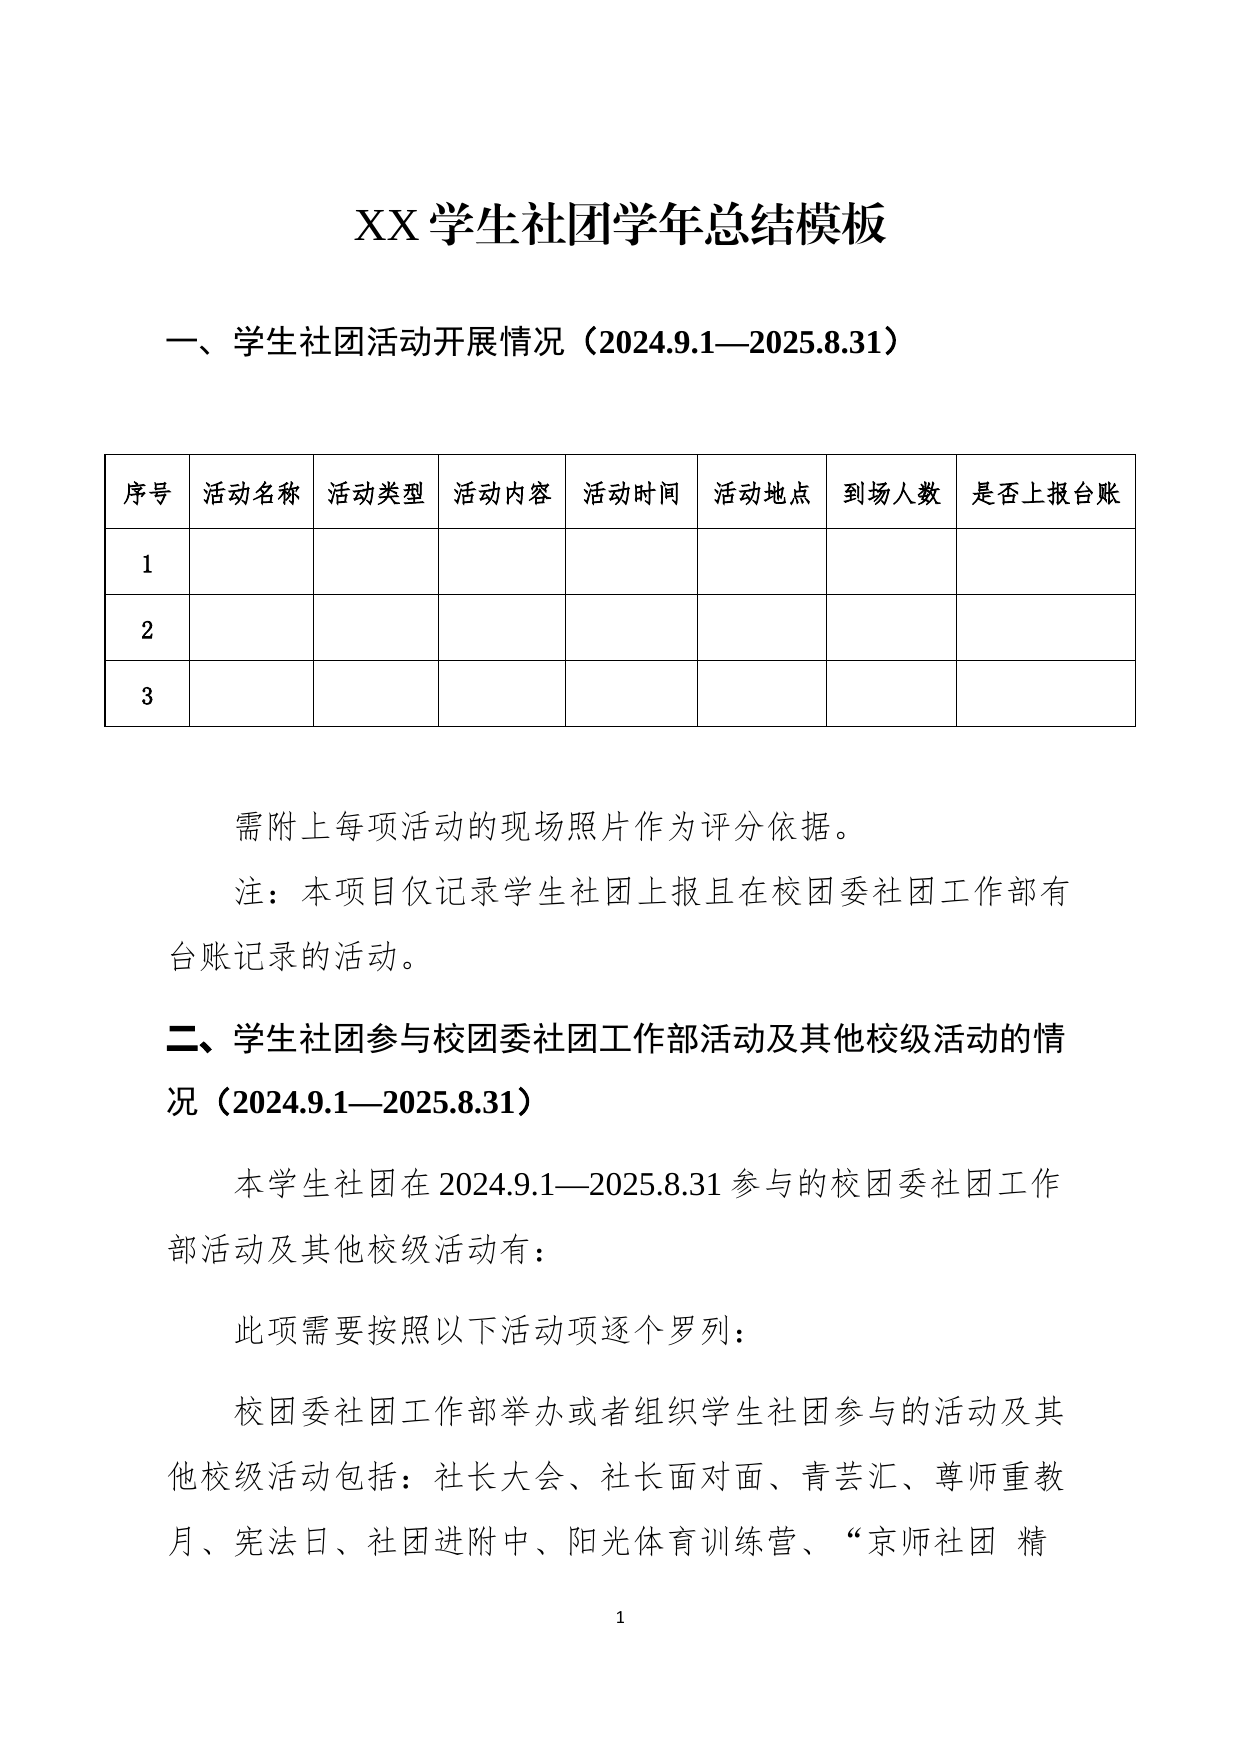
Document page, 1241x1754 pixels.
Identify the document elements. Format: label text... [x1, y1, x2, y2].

table_cell 2 [106, 595, 189, 660]
table_header 活动时间 [566, 455, 697, 528]
text 注：本项目仅记录学生社团上报且在校团委社团工作部有台账记录的活动。 [165, 857, 1075, 987]
table_cell [314, 595, 438, 660]
table_cell [439, 595, 565, 660]
table_cell [957, 595, 1135, 660]
table_header 活动内容 [439, 455, 565, 528]
table_cell [190, 595, 313, 660]
table_cell [566, 529, 697, 594]
table_header 序号 [106, 455, 189, 528]
table_cell [827, 661, 956, 726]
text 本学生社团在2024.9.1—2025.8.31参与的校团委社团工作部活动及其他校级活动有： [165, 1150, 1075, 1280]
table_header 活动类型 [314, 455, 438, 528]
table_header 是否上报台账 [957, 455, 1135, 528]
table_cell 3 [106, 661, 189, 726]
table_cell [957, 661, 1135, 726]
table_cell [566, 661, 697, 726]
table_cell [698, 595, 826, 660]
table_cell [190, 661, 313, 726]
table_cell [827, 529, 956, 594]
table_cell [827, 595, 956, 660]
table_cell [957, 529, 1135, 594]
text 需附上每项活动的现场照片作为评分依据。 [165, 792, 1075, 857]
table_cell [698, 529, 826, 594]
list 学生社团活动开展情况（2024.9.1—2025.8.31） [165, 307, 1075, 372]
table_cell [314, 529, 438, 594]
table_header 到场人数 [827, 455, 956, 528]
table_cell [566, 595, 697, 660]
table_cell [190, 529, 313, 594]
text 此项需要按照以下活动项逐个罗列： [165, 1296, 1075, 1361]
table_cell 1 [106, 529, 189, 594]
list 学生社团参与校团委社团工作部活动及其他校级活动的情况（2024.9.1—2025.8.31） [165, 1003, 1075, 1133]
text XX学生社团学年总结模板 [165, 194, 1075, 259]
table_cell [698, 661, 826, 726]
table_header 活动地点 [698, 455, 826, 528]
table_cell [439, 661, 565, 726]
table_cell [439, 529, 565, 594]
table_header 活动名称 [190, 455, 313, 528]
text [165, 1377, 1075, 1572]
table_cell [314, 661, 438, 726]
